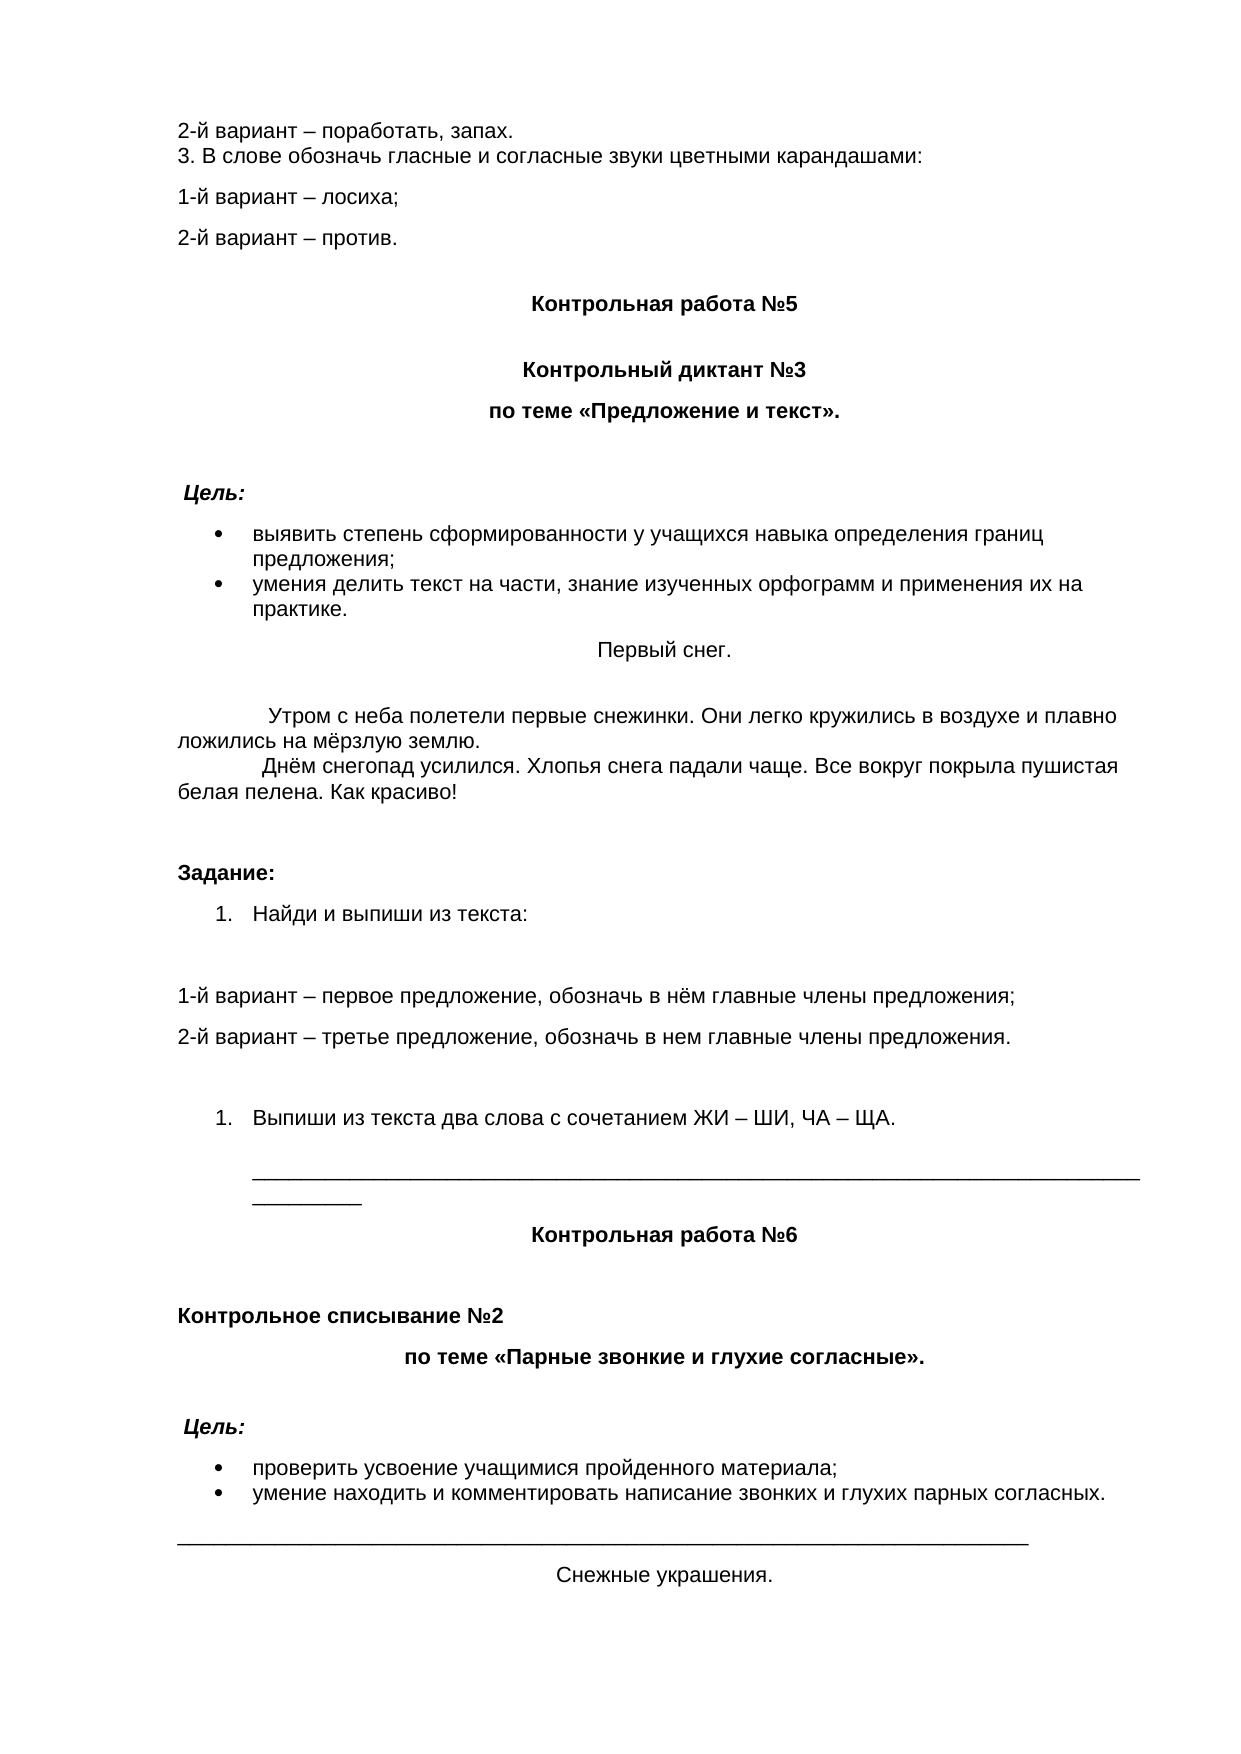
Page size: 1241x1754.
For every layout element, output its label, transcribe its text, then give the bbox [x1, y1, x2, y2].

text по теме «Парные звонкие и глухие согласные». [177, 1344, 1152, 1398]
text Утром с неба полетели первые снежинки. Они легко кружились в воздухе и плавно ложились на мёрзлую землю. Днём снегопад усилился. Хлопья снега падали чаще. Все вокруг покрыла пушистая белая пелена. Как красиво! [177, 678, 1152, 804]
text Контрольная работа №6 [177, 1222, 1152, 1247]
text Контрольный диктант №3 [177, 332, 1152, 382]
text ______________________________________________________________________ [177, 1521, 1152, 1546]
list умение находить и комментировать написание звонких и глухих парных согласных. [215, 1480, 1152, 1505]
text Снежные украшения. [177, 1561, 1152, 1587]
text Контрольное списывание №2 [177, 1303, 1152, 1328]
text 1-й вариант – первое предложение, обозначь в нём главные члены предложения; [177, 983, 1152, 1008]
list Выпиши из текста два слова с сочетанием ЖИ – ШИ, ЧА – ЩА. __________________________________________________________________________________ [215, 1105, 1152, 1206]
list умения делить текст на части, знание изученных орфограмм и применения их на практике. [215, 571, 1152, 621]
list проверить усвоение учащимися пройденного материала; [215, 1454, 1152, 1480]
list Найди и выпиши из текста: [215, 901, 1152, 926]
text Цель: [177, 479, 1152, 505]
text 1-й вариант – лосиха; [177, 184, 1152, 209]
text по теме «Предложение и текст». [177, 398, 1152, 423]
text 2-й вариант – поработать, запах. 3. В слове обозначь гласные и согласные звуки цветными карандашами: [177, 118, 1152, 168]
text Цель: [177, 1414, 1152, 1439]
text Первый снег. [177, 637, 1152, 662]
list выявить степень сформированности у учащихся навыка определения границ предложения; [215, 520, 1152, 571]
text 2-й вариант – третье предложение, обозначь в нем главные члены предложения. [177, 1023, 1152, 1049]
text Задание: [177, 860, 1152, 885]
text 2-й вариант – против. [177, 225, 1152, 250]
text Контрольная работа №5 [177, 266, 1152, 316]
